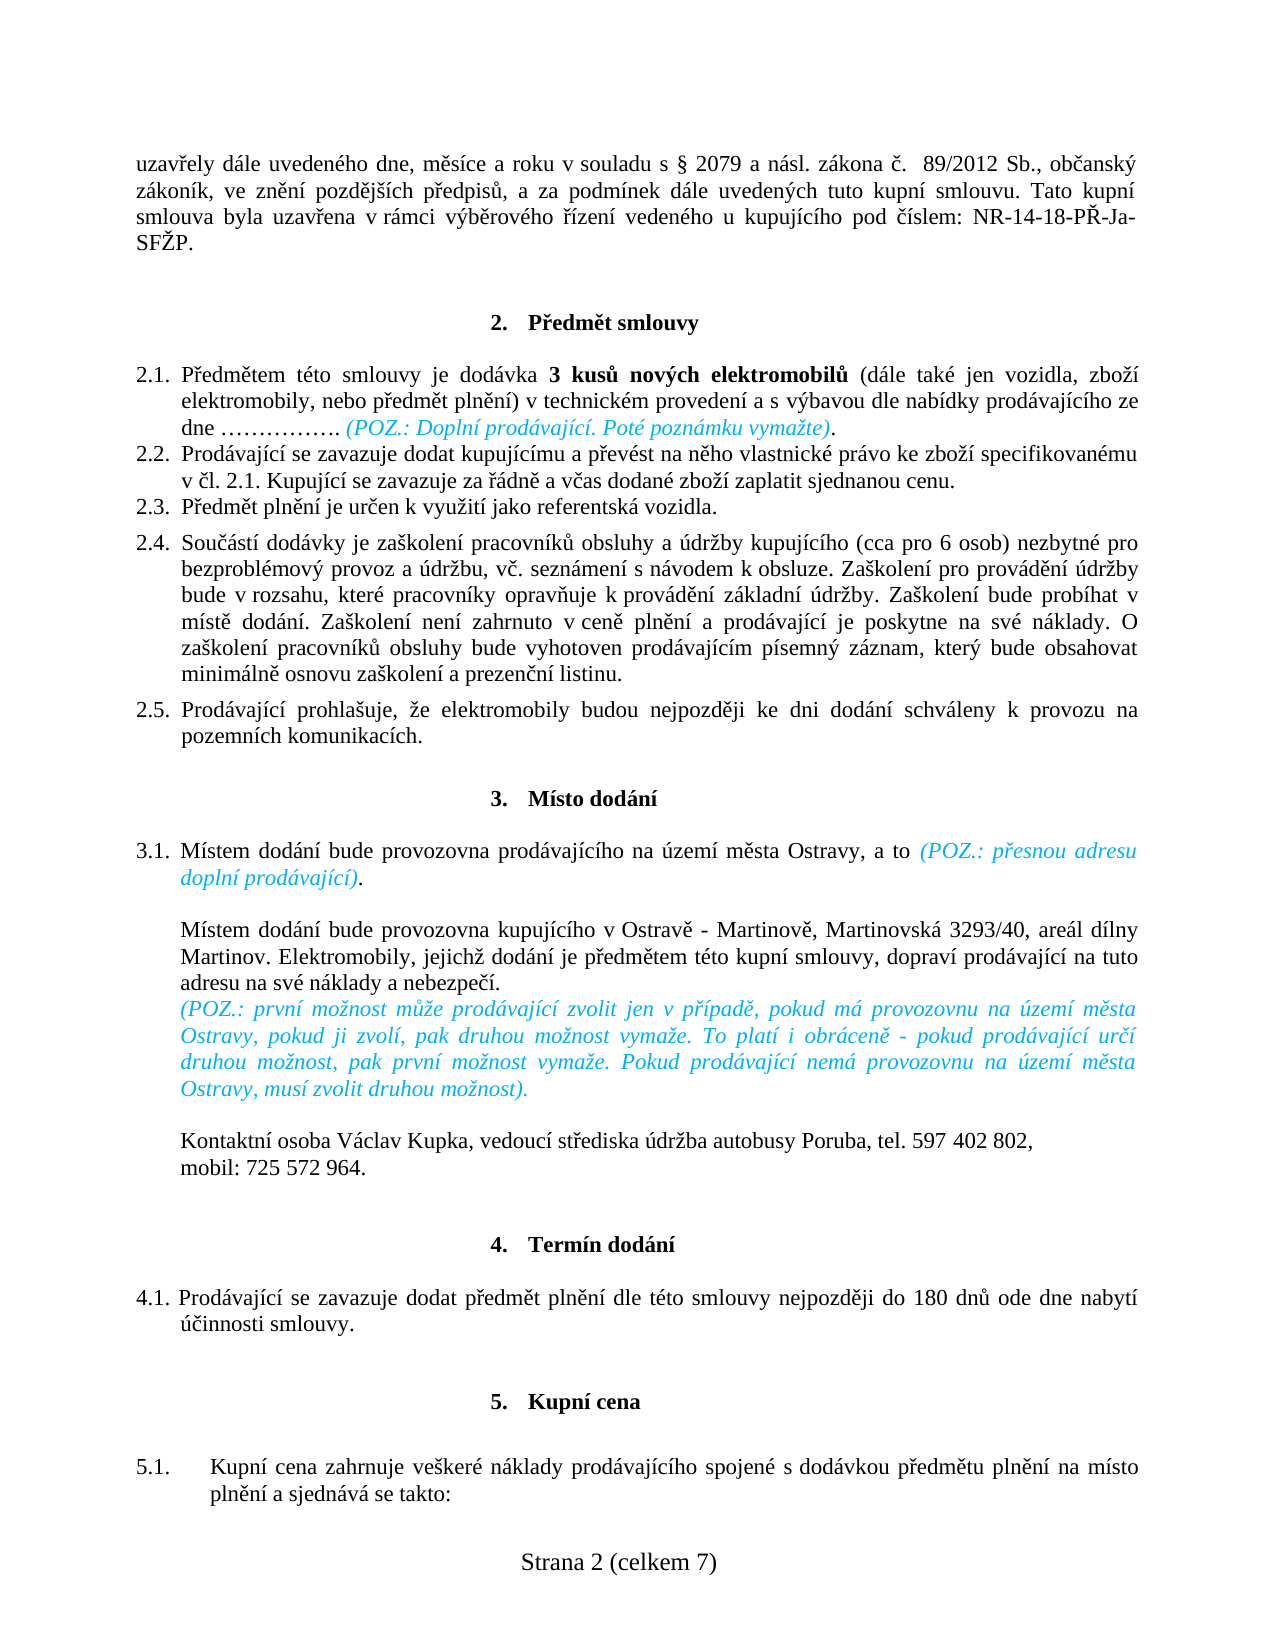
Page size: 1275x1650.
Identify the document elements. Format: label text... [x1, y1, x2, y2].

text Předmětem této smlouvy je dodávka 3 kusů nových elektromobilů (dále také jen vozidla, zboží elektromobily, nebo předmět plnění) v technickém provedení a s výbavou dle nabídky prodávajícího ze dne ……………. (POZ.: Doplní prodávající. Poté poznámku vymažte). [136, 361, 1139, 440]
text Prodávající prohlašuje, že elektromobily budou nejpozději ke dni dodání schváleny k provozu na pozemních komunikacích. [136, 696, 1139, 749]
list (POZ.: první možnost může prodávající zvolit jen v případě, pokud má provozovnu na území města Ostravy, pokud ji zvolí, pak druhou možnost vymaže. To platí i obráceně - pokud prodávající určí druhou možnost, pak první možnost vymaže. Pokud prodávající nemá provozovnu na území města Ostravy, musí zvolit druhou možnost). [180, 996, 1139, 1101]
list 4.1. Prodávající se zavazuje dodat předmět plnění dle této smlouvy nejpozději do 180 dnů ode dne nabytí účinnosti smlouvy. [136, 1284, 1139, 1337]
list Místem dodání bude provozovna kupujícího v Ostravě - Martinově, Martinovská 3293/40, areál dílny Martinov. Elektromobily, jejichž dodání je předmětem této kupní smlouvy, dopraví prodávající na tuto adresu na své náklady a nebezpečí. [180, 916, 1139, 996]
list mobil: 725 572 964. [180, 1154, 1139, 1180]
text uzavřely dále uvedeného dne, měsíce a roku v souladu s § 2079 a násl. zákona č. 89/2012 Sb., občanský zákoník, ve znění pozdějších předpisů, a za podmínek dále uvedených tuto kupní smlouvu. Tato kupní smlouva byla uzavřena v rámci výběrového řízení vedeného u kupujícího pod číslem: NR-14-18-PŘ-Ja-SFŽP. [136, 150, 1137, 256]
text Předmět plnění je určen k využití jako referentská vozidla. [136, 493, 1139, 519]
text Součástí dodávky je zaškolení pracovníků obsluhy a údržby kupujícího (cca pro 6 osob) nezbytné pro bezproblémový provoz a údržbu, vč. seznámení s návodem k obsluze. Zaškolení pro provádění údržby bude v rozsahu, které pracovníky opravňuje k provádění základní údržby. Zaškolení bude probíhat v místě dodání. Zaškolení není zahrnuto v ceně plnění a prodávající je poskytne na své náklady. O zaškolení pracovníků obsluhy bude vyhotoven prodávajícím písemný záznam, který bude obsahovat minimálně osnovu zaškolení a prezenční listinu. [136, 529, 1139, 687]
list Předmět smlouvy [490, 308, 1139, 335]
list Termín dodání [490, 1231, 1139, 1258]
text Místem dodání bude provozovna prodávajícího na území města Ostravy, a to (POZ.: přesnou adresu doplní prodávající). [136, 837, 1139, 890]
text Prodávající se zavazuje dodat kupujícímu a převést na něho vlastnické právo ke zboží specifikovanému v čl. 2.1. Kupující se zavazuje za řádně a včas dodané zboží zaplatit sjednanou cenu. [136, 440, 1139, 493]
list Místo dodání [490, 785, 1139, 811]
text Kupní cena zahrnuje veškeré náklady prodávajícího spojené s dodávkou předmětu plnění na místo plnění a sjednává se takto: [136, 1453, 1139, 1506]
list Kupní cena [490, 1388, 1139, 1414]
list Kontaktní osoba Václav Kupka, vedoucí střediska údržba autobusy Poruba, tel. 597 402 802, [180, 1127, 1139, 1154]
